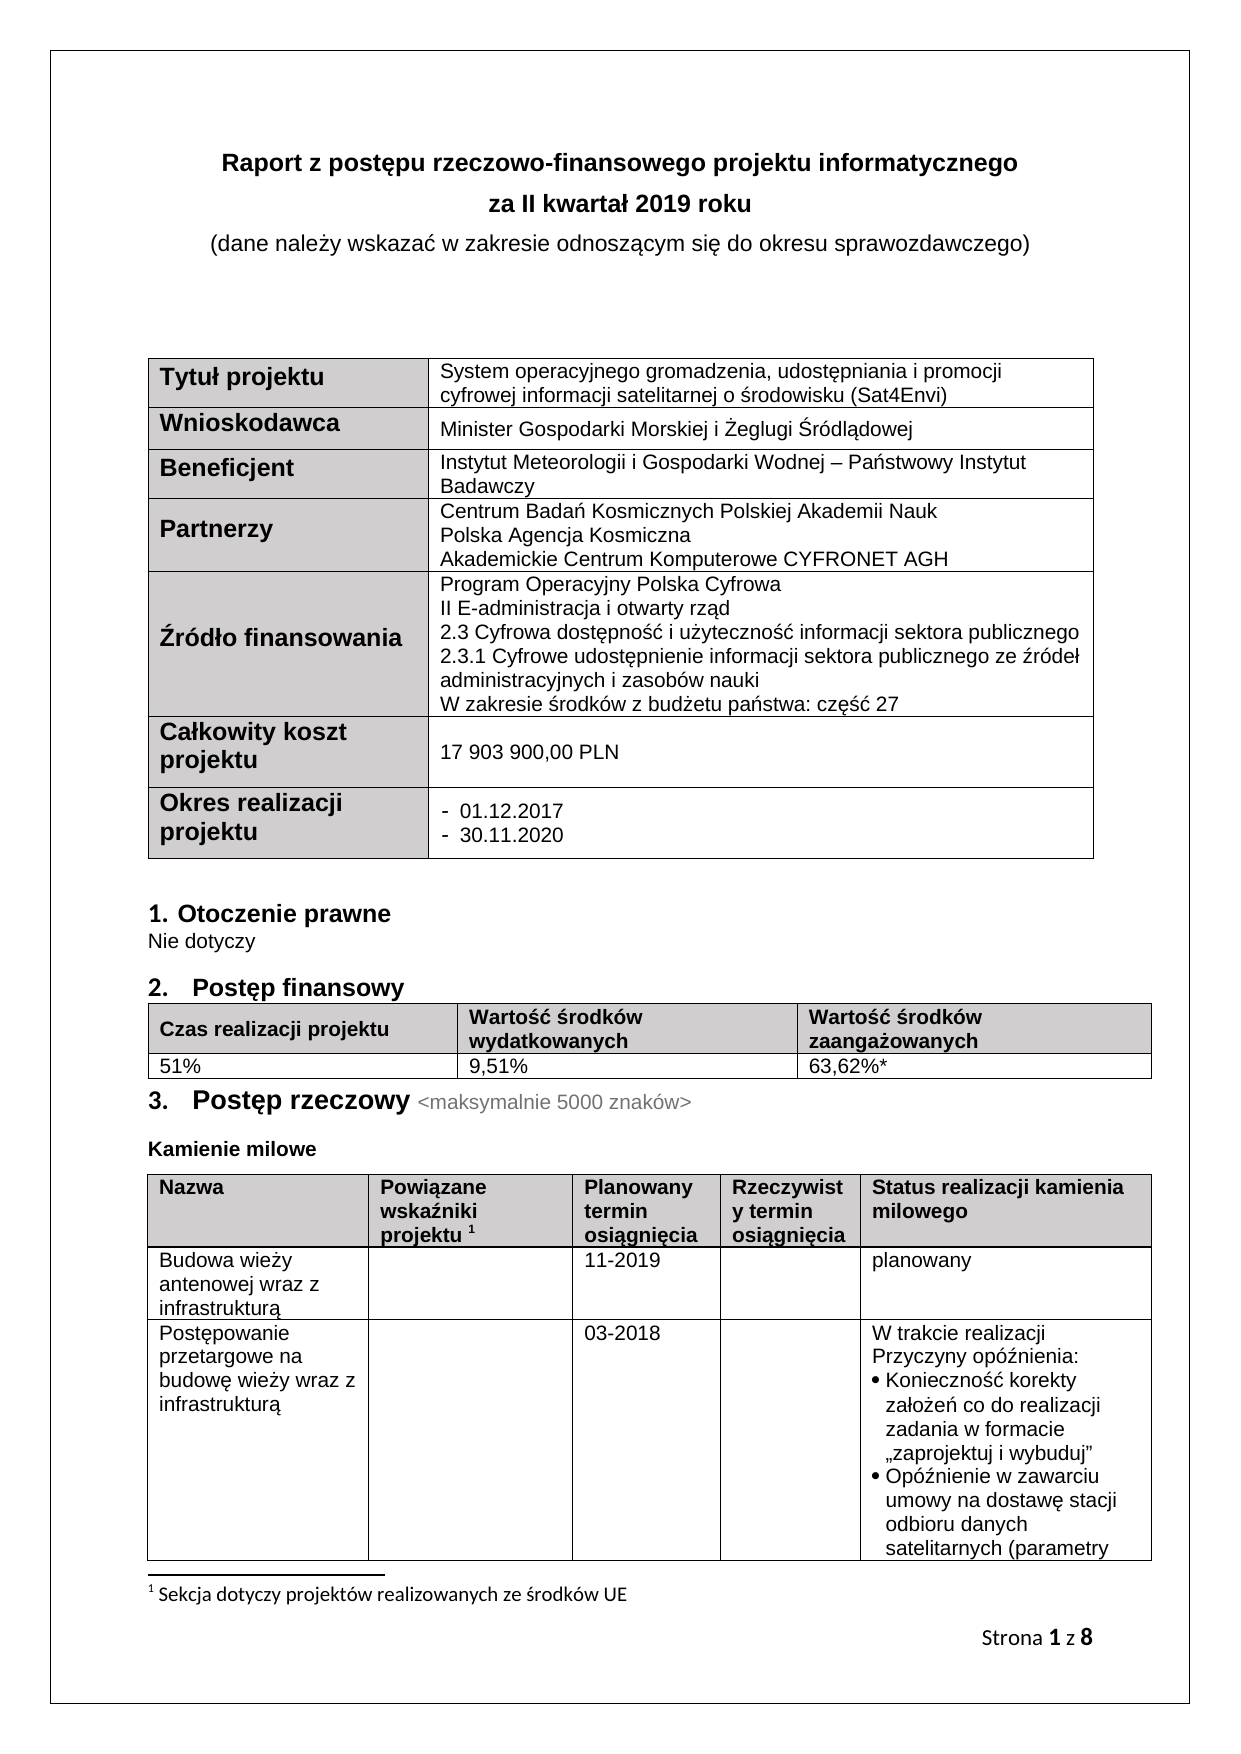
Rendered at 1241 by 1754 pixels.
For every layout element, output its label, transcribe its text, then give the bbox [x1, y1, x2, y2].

table_cell Instytut Meteorologii i Gospodarki Wodnej – Państwowy Instytut Badawczy [429, 450, 1093, 498]
table_cell Centrum Badań Kosmicznych Polskiej Akademii Nauk Polska Agencja Kosmiczna Akademickie Centrum Komputerowe CYFRONET AGH [429, 499, 1093, 571]
table_header Wartość środków wydatkowanych [458, 1004, 797, 1053]
text (dane należy wskazać w zakresie odnoszącym się do okresu sprawozdawczego) [148, 230, 1093, 256]
table_header System operacyjnego gromadzenia, udostępniania i promocji cyfrowej informacji satelitarnej o środowisku (Sat4Envi) [429, 359, 1093, 407]
subtitle Postęp rzeczowy <maksymalnie 5000 znaków> [148, 1083, 1093, 1116]
table_header Powiązane wskaźniki projektu [369, 1175, 572, 1246]
table_cell Program Operacyjny Polska Cyfrowa II E-administracja i otwarty rząd 2.3 Cyfrowa dostępność i użyteczność informacji sektora publicznego 2.3.1 Cyfrowe udostępnienie informacji sektora publicznego ze źródeł administracyjnych i zasobów nauki W zakresie środków z budżetu państwa: część 27 [429, 572, 1093, 716]
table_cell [861, 1320, 1151, 1560]
table_cell 51% [149, 1054, 457, 1078]
table_cell Budowa wieży antenowej wraz z infrastrukturą [148, 1248, 368, 1319]
table_cell 01.12.2017 30.11.2020 [429, 788, 1093, 858]
subtitle Raport z postępu rzeczowo-finansowego projektu informatycznego [148, 148, 1093, 176]
table_header Nazwa [148, 1175, 368, 1246]
table_cell [369, 1320, 572, 1560]
table_header Status realizacji kamienia milowego [861, 1175, 1151, 1246]
subtitle Otoczenie prawne [148, 896, 1063, 929]
text Nie dotyczy [148, 929, 1093, 953]
table_cell Okres realizacji projektu [149, 788, 428, 858]
text Kamienie milowe [148, 1137, 1093, 1161]
table_cell Wnioskodawca [149, 408, 428, 449]
table_cell [369, 1248, 572, 1319]
table_cell 17 903 900,00 PLN [429, 717, 1093, 787]
subtitle Postęp finansowy [148, 970, 1093, 1003]
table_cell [148, 1320, 368, 1560]
table_cell Minister Gospodarki Morskiej i Żeglugi Śródlądowej [429, 408, 1093, 449]
table_cell Źródło finansowania [149, 572, 428, 716]
table_cell 03-2018 [573, 1320, 720, 1560]
table_cell Całkowity koszt projektu [149, 717, 428, 787]
table_header Rzeczywisty termin osiągnięcia [721, 1175, 860, 1246]
table_cell planowany [861, 1248, 1151, 1319]
table_header Tytuł projektu [149, 359, 428, 407]
table_header Wartość środków zaangażowanych [798, 1004, 1151, 1053]
table_header Czas realizacji projektu [149, 1004, 457, 1053]
table_cell 11-2019 [573, 1248, 720, 1319]
table_cell Beneficjent [149, 450, 428, 498]
subtitle za II kwartał 2019 roku [148, 189, 1093, 218]
table_cell Partnerzy [149, 499, 428, 571]
table_cell [721, 1320, 860, 1560]
table_cell 63,62%* [798, 1054, 1151, 1078]
table_cell [721, 1248, 860, 1319]
table_header Planowany termin osiągnięcia [573, 1175, 720, 1246]
table_cell 9,51% [458, 1054, 797, 1078]
